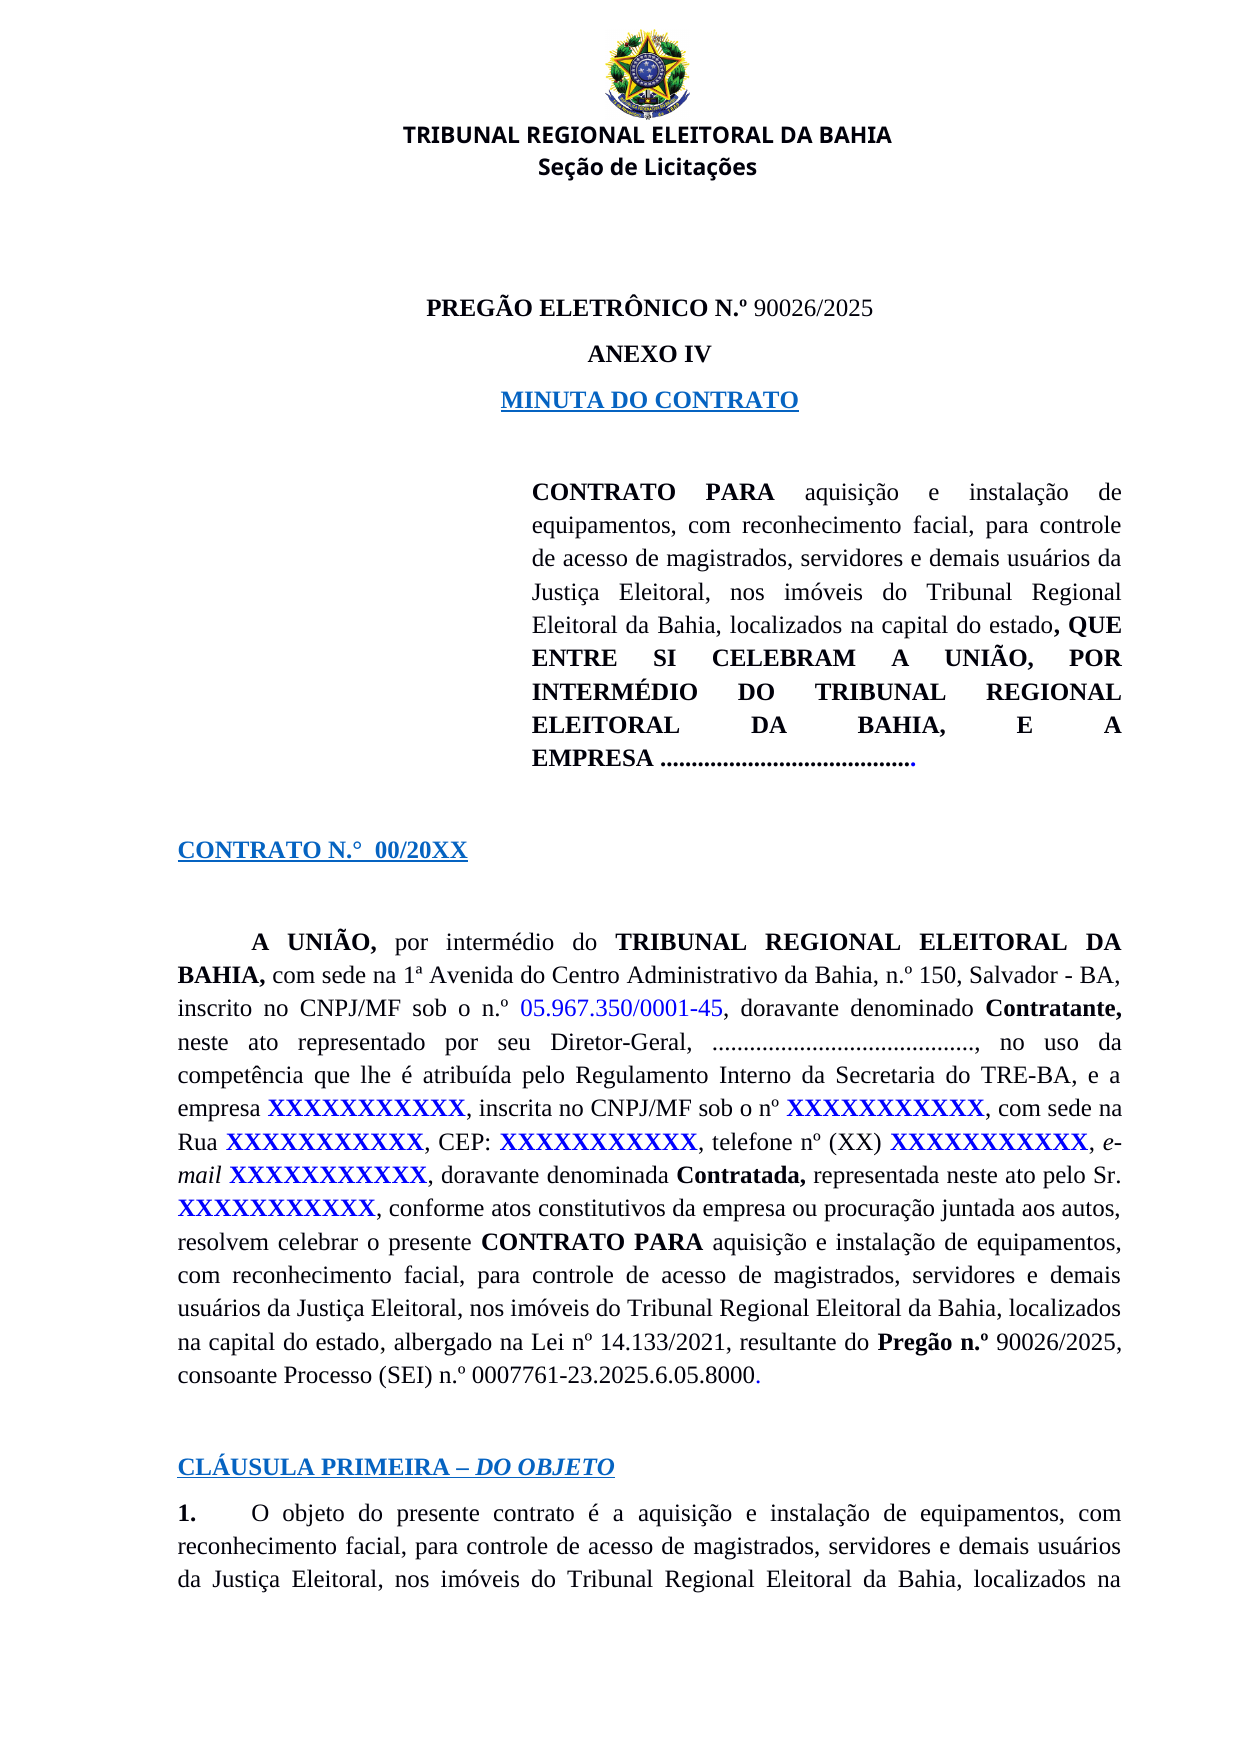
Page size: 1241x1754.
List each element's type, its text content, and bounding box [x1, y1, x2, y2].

text ANEXO IV [177, 336, 1122, 369]
text MINUTA DO CONTRATO [177, 382, 1122, 415]
text CONTRATO PARA , QUE ENTRE SI CELEBRAM A UNIÃO, POR INTERMÉDIO DO TRIBUNAL REGIONAL ELEITORAL DA BAHIA, E A EMPRESA ......................................... [532, 473, 1122, 773]
text CLÁUSULA PRIMEIRA – DO OBJETO [177, 1448, 1122, 1482]
subtitle CONTRATO N.° 00/20XX [177, 832, 1122, 865]
text A UNIÃO, por intermédio do TRIBUNAL REGIONAL ELEITORAL DA BAHIA, com sede na 1ª Avenida do Centro Administrativo da Bahia, n.º 150, Salvador - BA, inscrito no CNPJ/MF sob o n.º 05.967.350/0001-45, doravante denominado Contratante, neste ato representado por seu Diretor-Geral, .........................................., no uso da competência que lhe é atribuída pelo Regulamento Interno da Secretaria do TRE-BA, e a empresa XXXXXXXXXXX, inscrita no CNPJ/MF sob o nº XXXXXXXXXXX, com sede na Rua XXXXXXXXXXX, CEP: XXXXXXXXXXX, telefone nº (XX) XXXXXXXXXXX, e-mail XXXXXXXXXXX, doravante denominada Contratada, representada neste ato pelo Sr. XXXXXXXXXXX, conforme atos constitutivos da empresa ou procuração juntada aos autos, resolvem celebrar o presente CONTRATO PARA , albergado na Lei nº 14.133/2021, resultante do Pregão n.º , consoante Processo (SEI) n.º . [177, 923, 1122, 1390]
text PREGÃO ELETRÔNICO N.º [177, 290, 1122, 323]
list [177, 1494, 1122, 1594]
